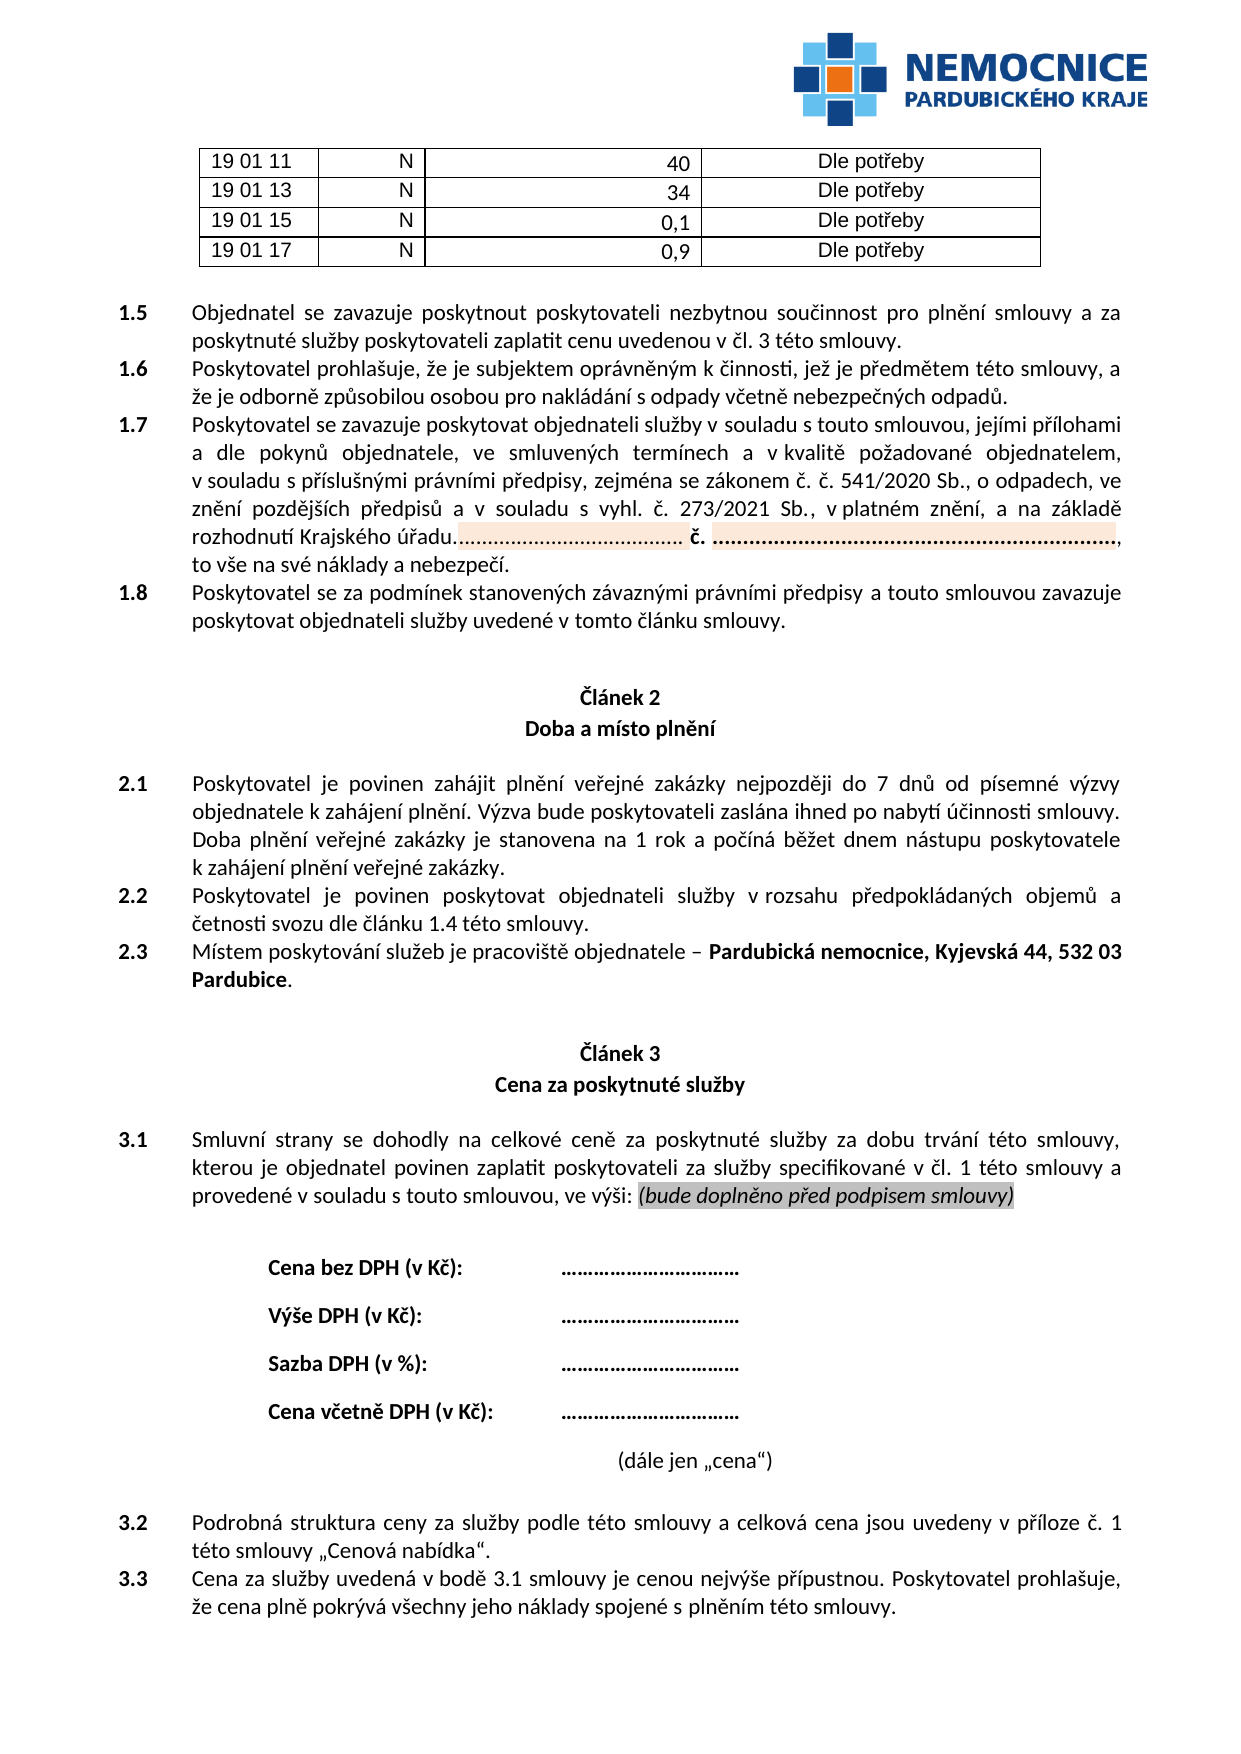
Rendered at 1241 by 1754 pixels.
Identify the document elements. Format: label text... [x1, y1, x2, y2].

table_cell N [319, 238, 424, 266]
text 3.3 Cena za služby uvedená v bodě 3.1 smlouvy je cenou nejvýše přípustnou. Poskytovatel prohlašuje, že cena plně pokrývá všechny jeho náklady spojené s plněním této smlouvy. [118, 1564, 1122, 1620]
text 3.1 Smluvní strany se dohodly na celkové ceně za poskytnuté služby za dobu trvání této smlouvy, kterou je objednatel povinen zaplatit poskytovateli za služby specifikované v čl. 1 této smlouvy a provedené v souladu s touto smlouvou, ve výši: (bude doplněno před podpisem smlouvy) [118, 1126, 1122, 1209]
table_cell 19 01 13 [200, 178, 318, 207]
text 1.7 Poskytovatel se zavazuje poskytovat objednateli služby v souladu s touto smlouvou, jejími přílohami a dle pokynů objednatele, ve smluvených termínech a v kvalitě požadované objednatelem, v souladu s příslušnými právními předpisy, zejména se zákonem č. č. 541/2020 Sb., o odpadech, ve znění pozdějších předpisů a v souladu s vyhl. č. 273/2021 Sb., v platném znění, a na základě rozhodnutí Krajského úřadu........................................ č. .................................................................., to vše na své náklady a nebezpečí. [118, 410, 1122, 578]
text 1.8 Poskytovatel se za podmínek stanovených závaznými právními předpisy a touto smlouvou zavazuje poskytovat objednateli služby uvedené v tomto článku smlouvy. [118, 578, 1122, 634]
table_cell 0,9 [426, 238, 701, 266]
table_cell Dle potřeby [702, 178, 1040, 207]
text (dále jen „cena“) [268, 1446, 1122, 1474]
table_cell 0,1 [426, 208, 701, 236]
subtitle Článek 2 [118, 683, 1122, 711]
text Sazba DPH (v %): …………………………… [268, 1349, 1122, 1377]
text Cena za poskytnuté služby [118, 1070, 1122, 1098]
table_cell 19 01 15 [200, 208, 318, 236]
table_cell Dle potřeby [702, 149, 1040, 177]
table_cell Dle potřeby [702, 238, 1040, 266]
picture [792, 31, 1148, 127]
text 1.5 Objednatel se zavazuje poskytnout poskytovateli nezbytnou součinnost pro plnění smlouvy a za poskytnuté služby poskytovateli zaplatit cenu uvedenou v čl. 3 této smlouvy. [118, 298, 1122, 354]
table_cell 34 [426, 178, 701, 207]
table_cell N [319, 208, 424, 236]
table_cell N [319, 149, 424, 177]
text Článek 3 [118, 1039, 1122, 1067]
text 3.2 Podrobná struktura ceny za služby podle této smlouvy a celková cena jsou uvedeny v příloze č. 1 této smlouvy „Cenová nabídka“. [118, 1508, 1122, 1564]
text Cena včetně DPH (v Kč): …………………………… [268, 1397, 1122, 1426]
table_cell Dle potřeby [702, 208, 1040, 236]
text 2.3 Místem poskytování služeb je pracoviště objednatele – Pardubická nemocnice, Kyjevská 44, 532 03 Pardubice. [118, 937, 1122, 993]
subtitle Doba a místo plnění [118, 714, 1122, 742]
table_cell 19 01 11 [200, 149, 318, 177]
text 2.1 Poskytovatel je povinen zahájit plnění veřejné zakázky nejpozději do 7 dnů od písemné výzvy objednatele k zahájení plnění. Výzva bude poskytovateli zaslána ihned po nabytí účinnosti smlouvy. Doba plnění veřejné zakázky je stanovena na 1 rok a počíná běžet dnem nástupu poskytovatele k zahájení plnění veřejné zakázky. [118, 769, 1122, 881]
table_cell N [319, 178, 424, 207]
table_cell 40 [426, 149, 701, 177]
text Výše DPH (v Kč): …………………………… [268, 1301, 1122, 1329]
text 1.6 Poskytovatel prohlašuje, že je subjektem oprávněným k činnosti, jež je předmětem této smlouvy, a že je odborně způsobilou osobou pro nakládání s odpady včetně nebezpečných odpadů. [118, 354, 1122, 410]
table_cell 19 01 17 [200, 238, 318, 266]
text 2.2 Poskytovatel je povinen poskytovat objednateli služby v rozsahu předpokládaných objemů a četnosti svozu dle článku 1.4 této smlouvy. [118, 881, 1122, 937]
text Cena bez DPH (v Kč): …………………………… [268, 1253, 1122, 1281]
